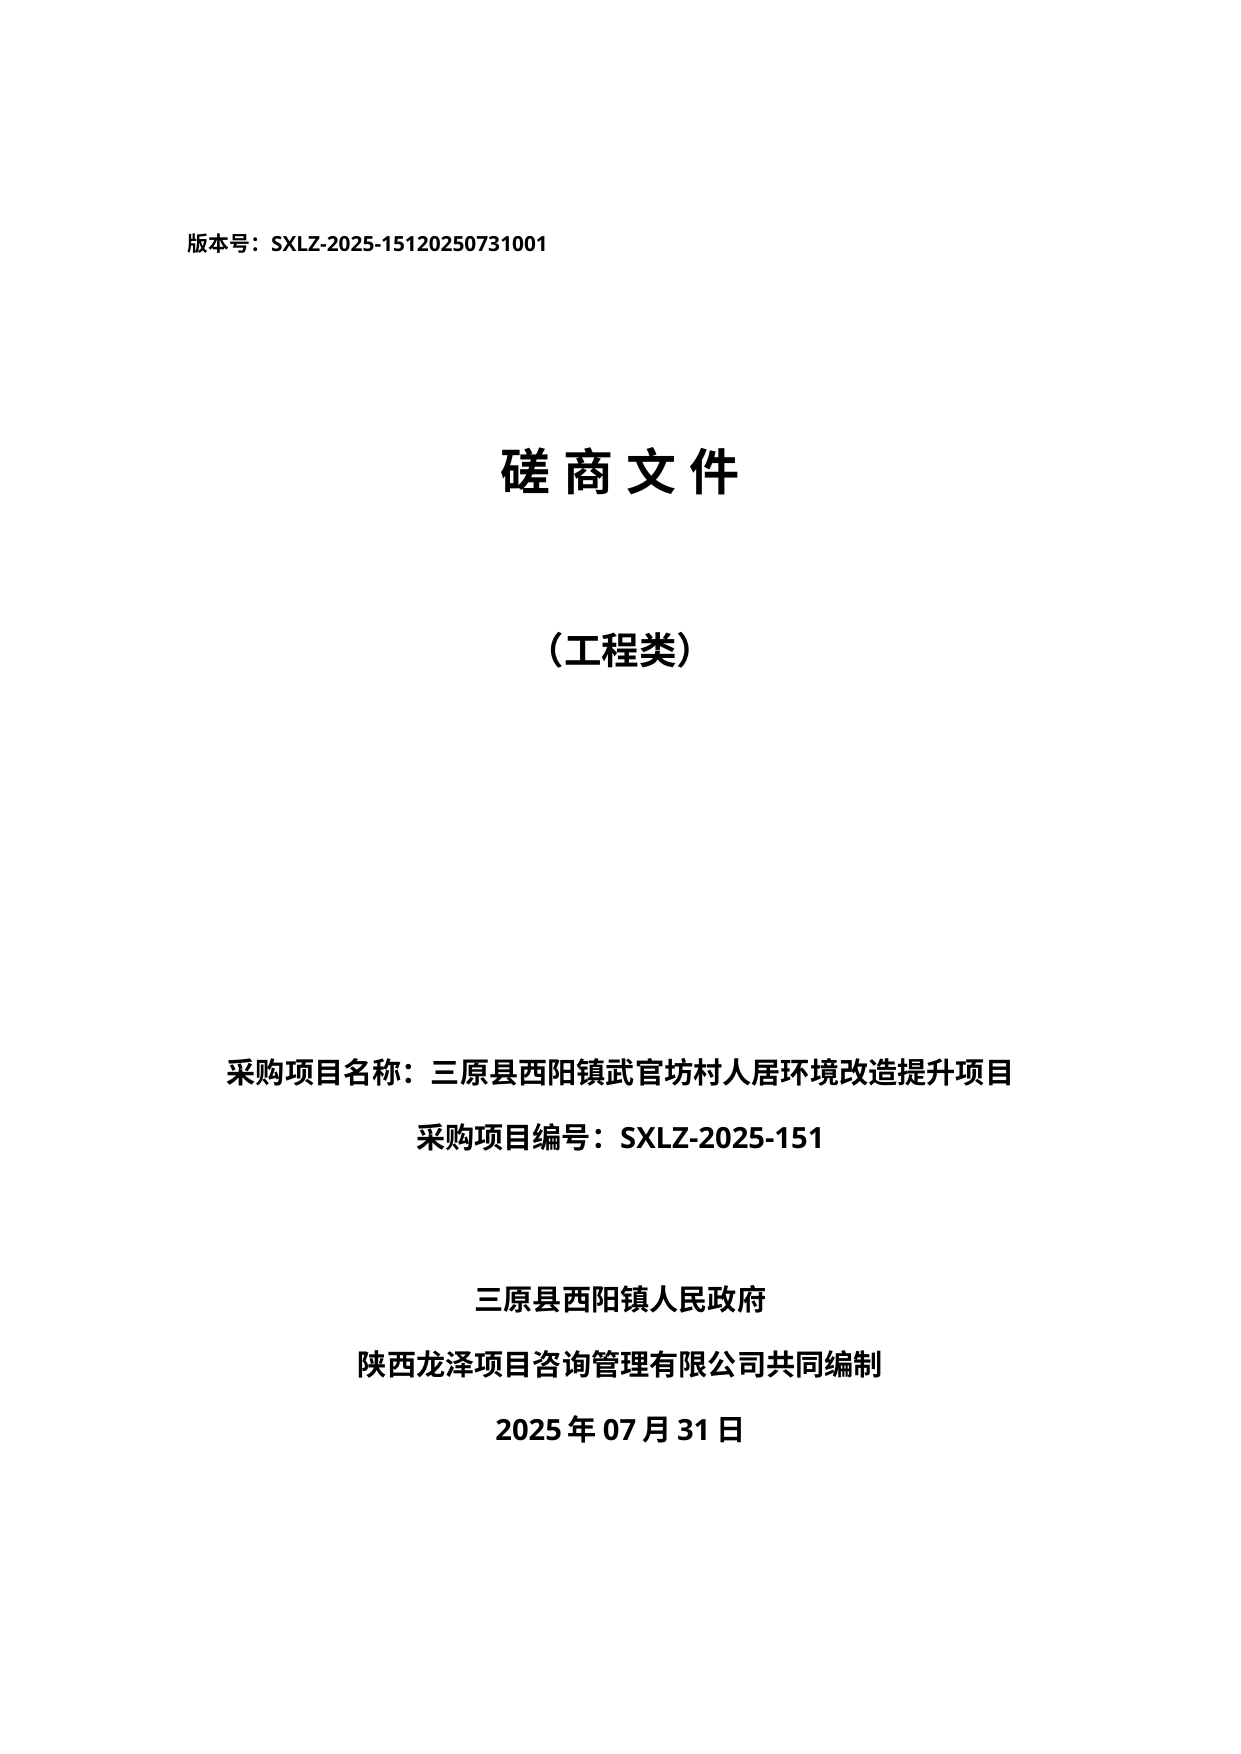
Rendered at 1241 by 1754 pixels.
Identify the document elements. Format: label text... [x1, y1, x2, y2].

text 2025年07月31日 [187, 1397, 1053, 1462]
text （工程类） [187, 617, 1053, 1039]
text 陕西龙泽项目咨询管理有限公司共同编制 [187, 1332, 1053, 1397]
text 版本号：SXLZ-2025-15120250731001 [187, 227, 1053, 422]
text 三原县西阳镇人民政府 [187, 1267, 1053, 1332]
text 采购项目名称：三原县西阳镇武官坊村人居环境改造提升项目 [187, 1039, 1053, 1104]
text 磋 商 文 件 [187, 422, 1053, 617]
text 采购项目编号：SXLZ-2025-151 [187, 1104, 1053, 1267]
